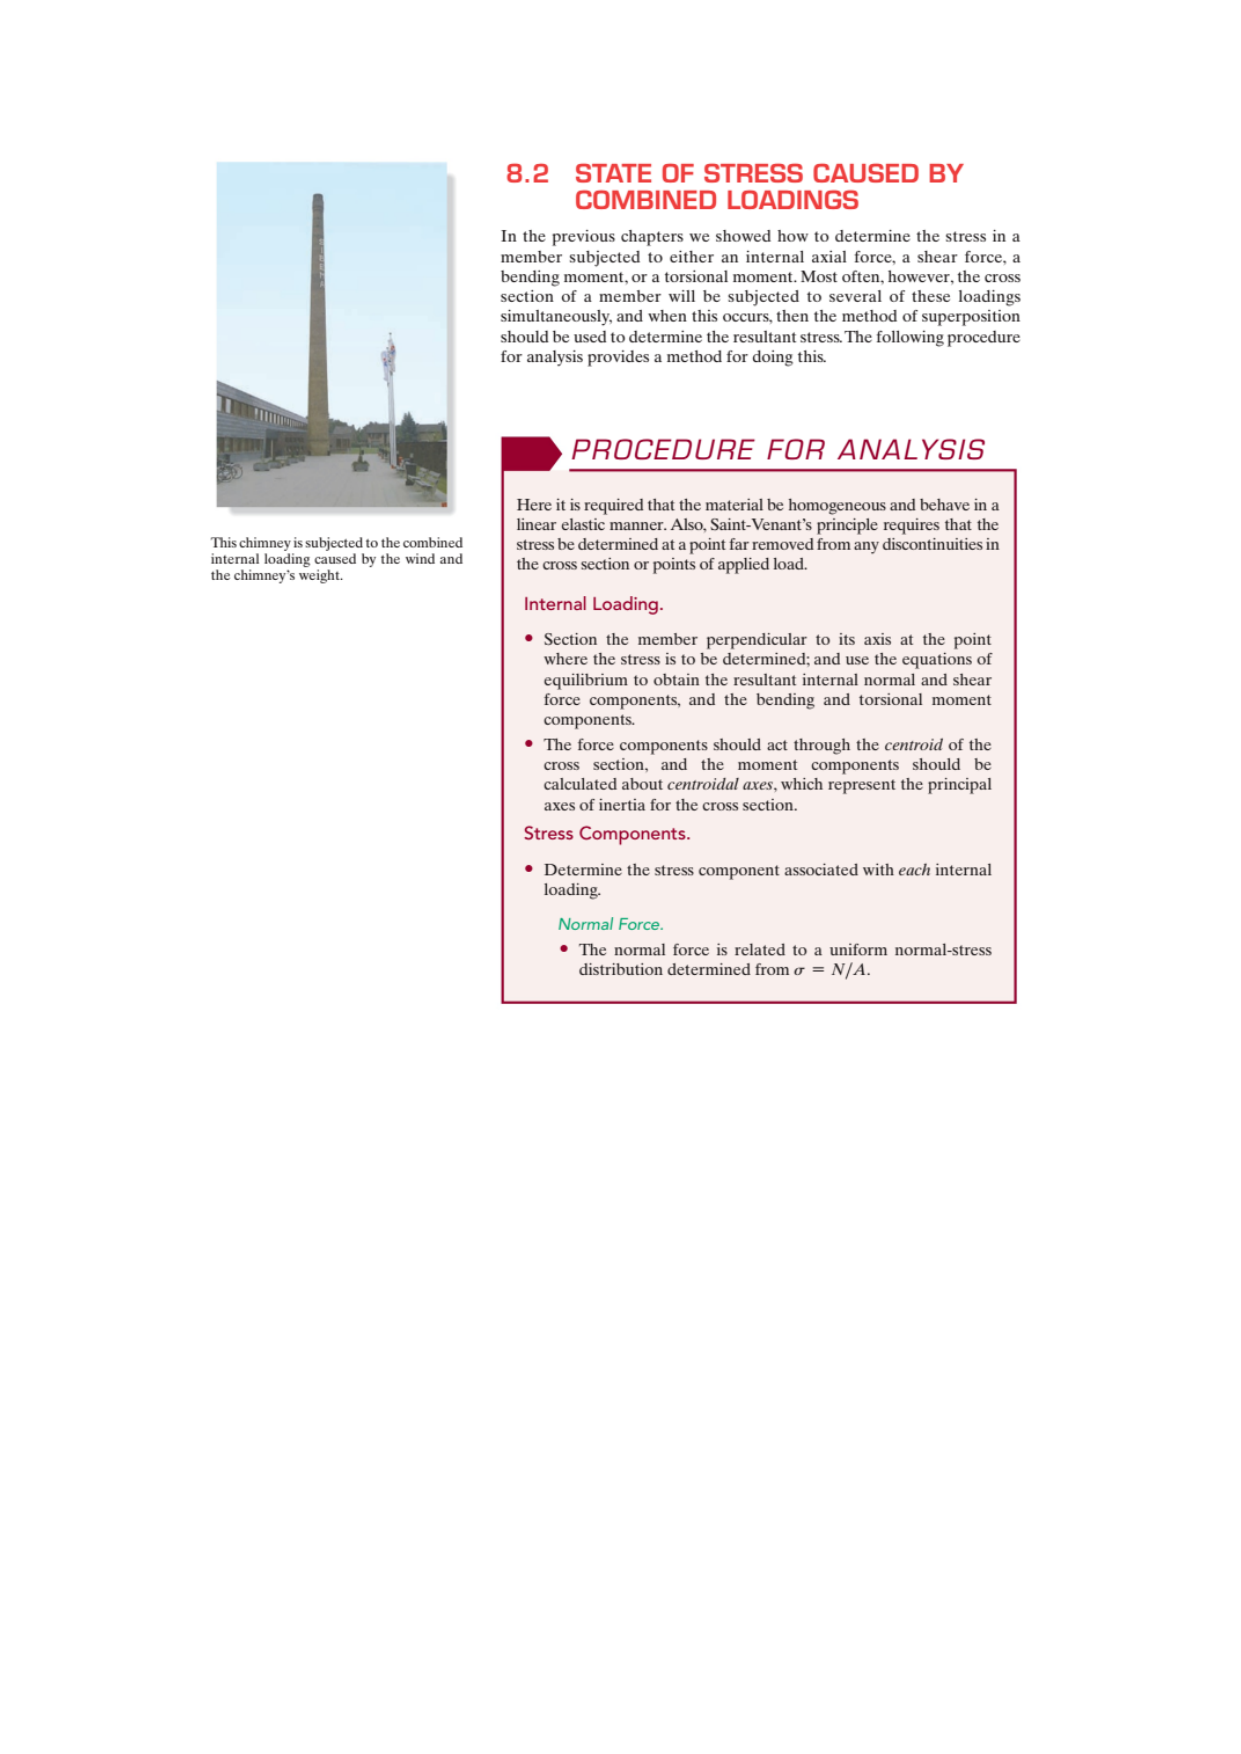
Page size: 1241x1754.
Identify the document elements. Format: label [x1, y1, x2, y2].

picture [187, 150, 1053, 1106]
